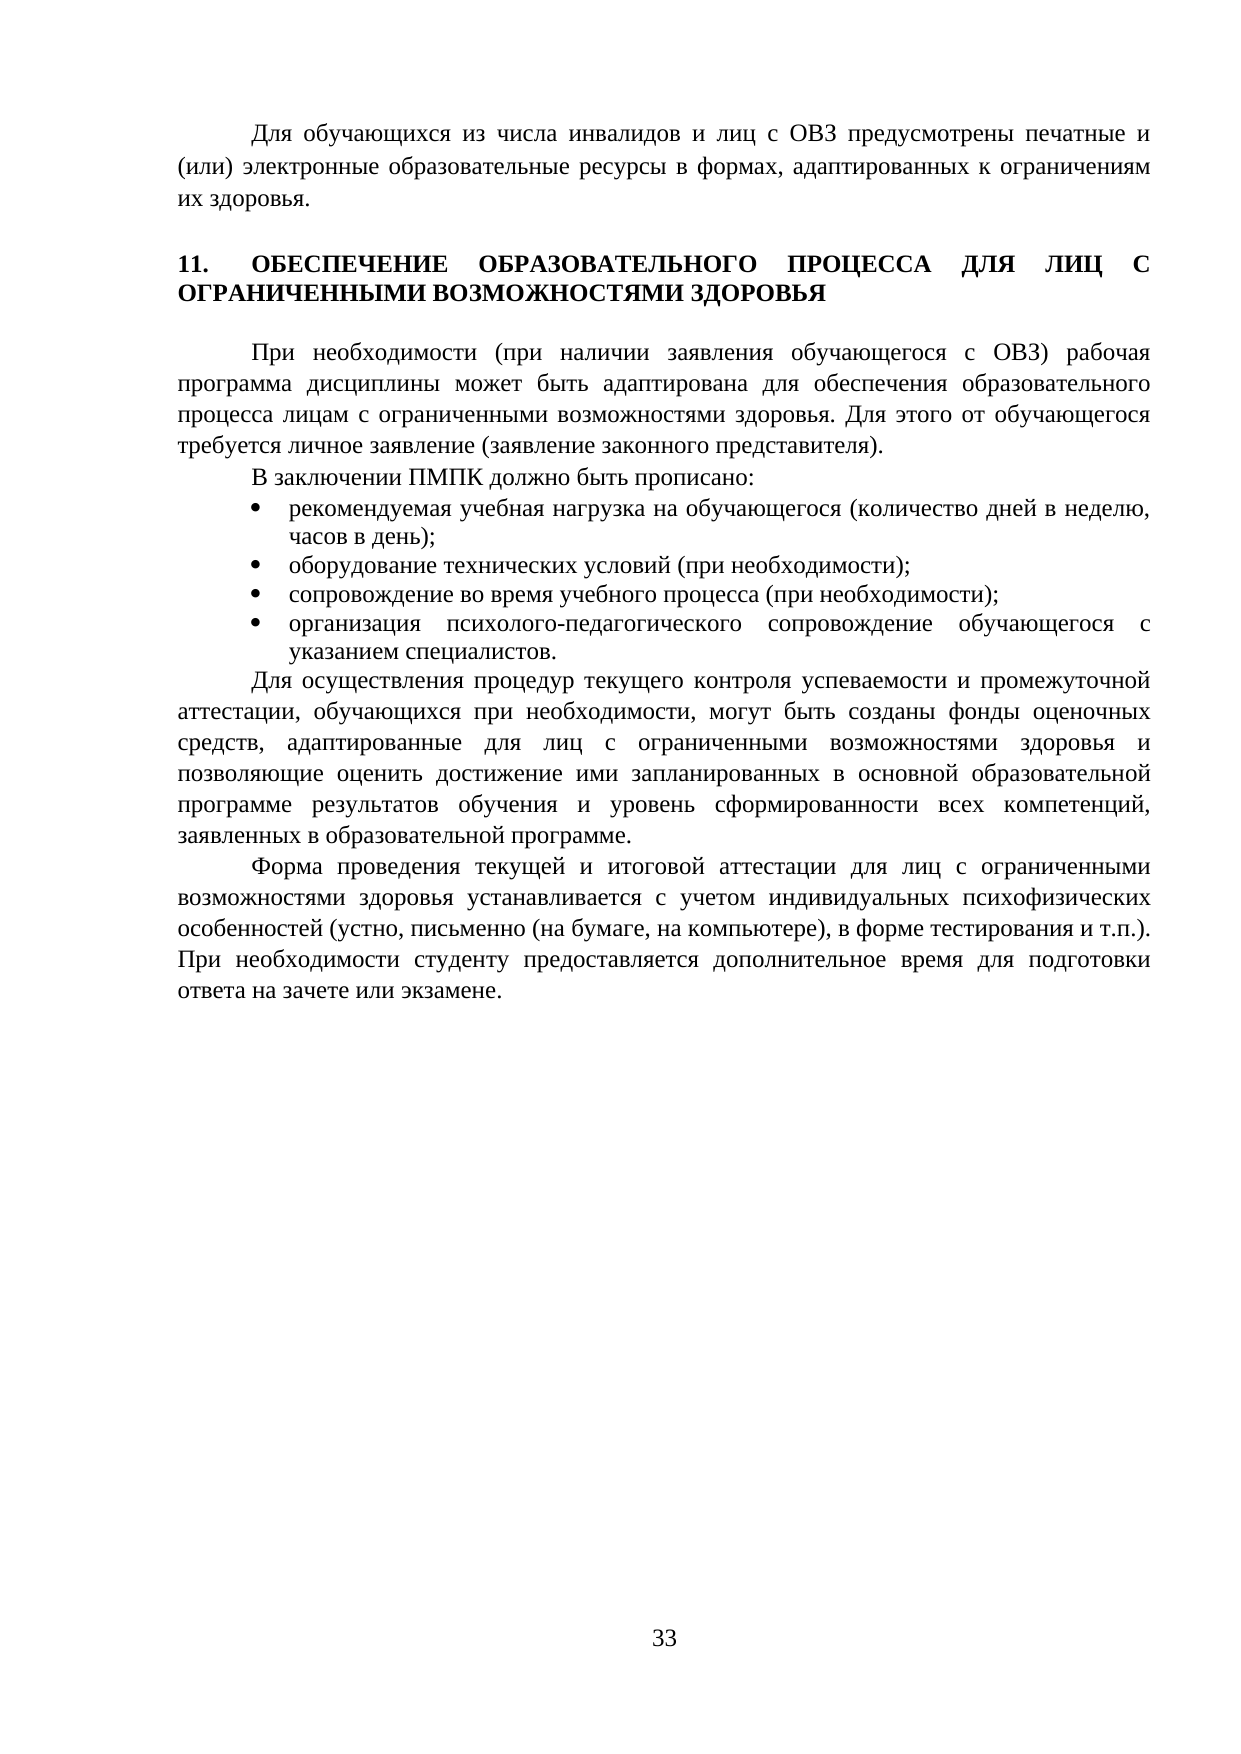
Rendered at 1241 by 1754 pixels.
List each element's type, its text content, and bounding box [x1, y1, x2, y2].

text Для осуществления процедур текущего контроля успеваемости и промежуточной аттестации, обучающихся при необходимости, могут быть созданы фонды оценочных средств, адаптированные для лиц с ограниченными возможностями здоровья и позволяющие оценить достижение ими запланированных в основной образовательной программе результатов обучения и уровень сформированности всех компетенций, заявленных в образовательной программе. [177, 665, 1152, 849]
text Форма проведения текущей и итоговой аттестации для лиц с ограниченными возможностями здоровья устанавливается с учетом индивидуальных психофизических особенностей (устно, письменно (на бумаге, на компьютере), в форме тестирования и т.п.). При необходимости студенту предоставляется дополнительное время для подготовки ответа на зачете или экзамене. [177, 851, 1152, 1004]
list сопровождение во время учебного процесса (при необходимости); [251, 579, 1152, 608]
list оборудование технических условий (при необходимости); [251, 550, 1152, 579]
text При необходимости (при наличии заявления обучающегося с ОВЗ) рабочая программа дисциплины может быть адаптирована для обеспечения образовательного процесса лицам с ограниченными возможностями здоровья. Для этого от обучающегося требуется личное заявление (заявление законного представителя). [177, 337, 1152, 459]
list рекомендуемая учебная нагрузка на обучающегося (количество дней в неделю, часов в день); [251, 493, 1152, 550]
text В заключении ПМПК должно быть прописано: [177, 462, 1152, 490]
text Для обучающихся из числа инвалидов и лиц с ОВЗ предусмотрены печатные и (или) электронные образовательные ресурсы в формах, адаптированных к ограничениям их здоровья. [177, 118, 1152, 212]
subtitle ОБЕСПЕЧЕНИЕ ОБРАЗОВАТЕЛЬНОГО ПРОЦЕССА ДЛЯ ЛИЦ С ОГРАНИЧЕННЫМИ ВОЗМОЖНОСТЯМИ ЗДОРОВЬЯ [177, 249, 1152, 306]
list организация психолого-педагогического сопровождение обучающегося с указанием специалистов. [251, 608, 1152, 665]
